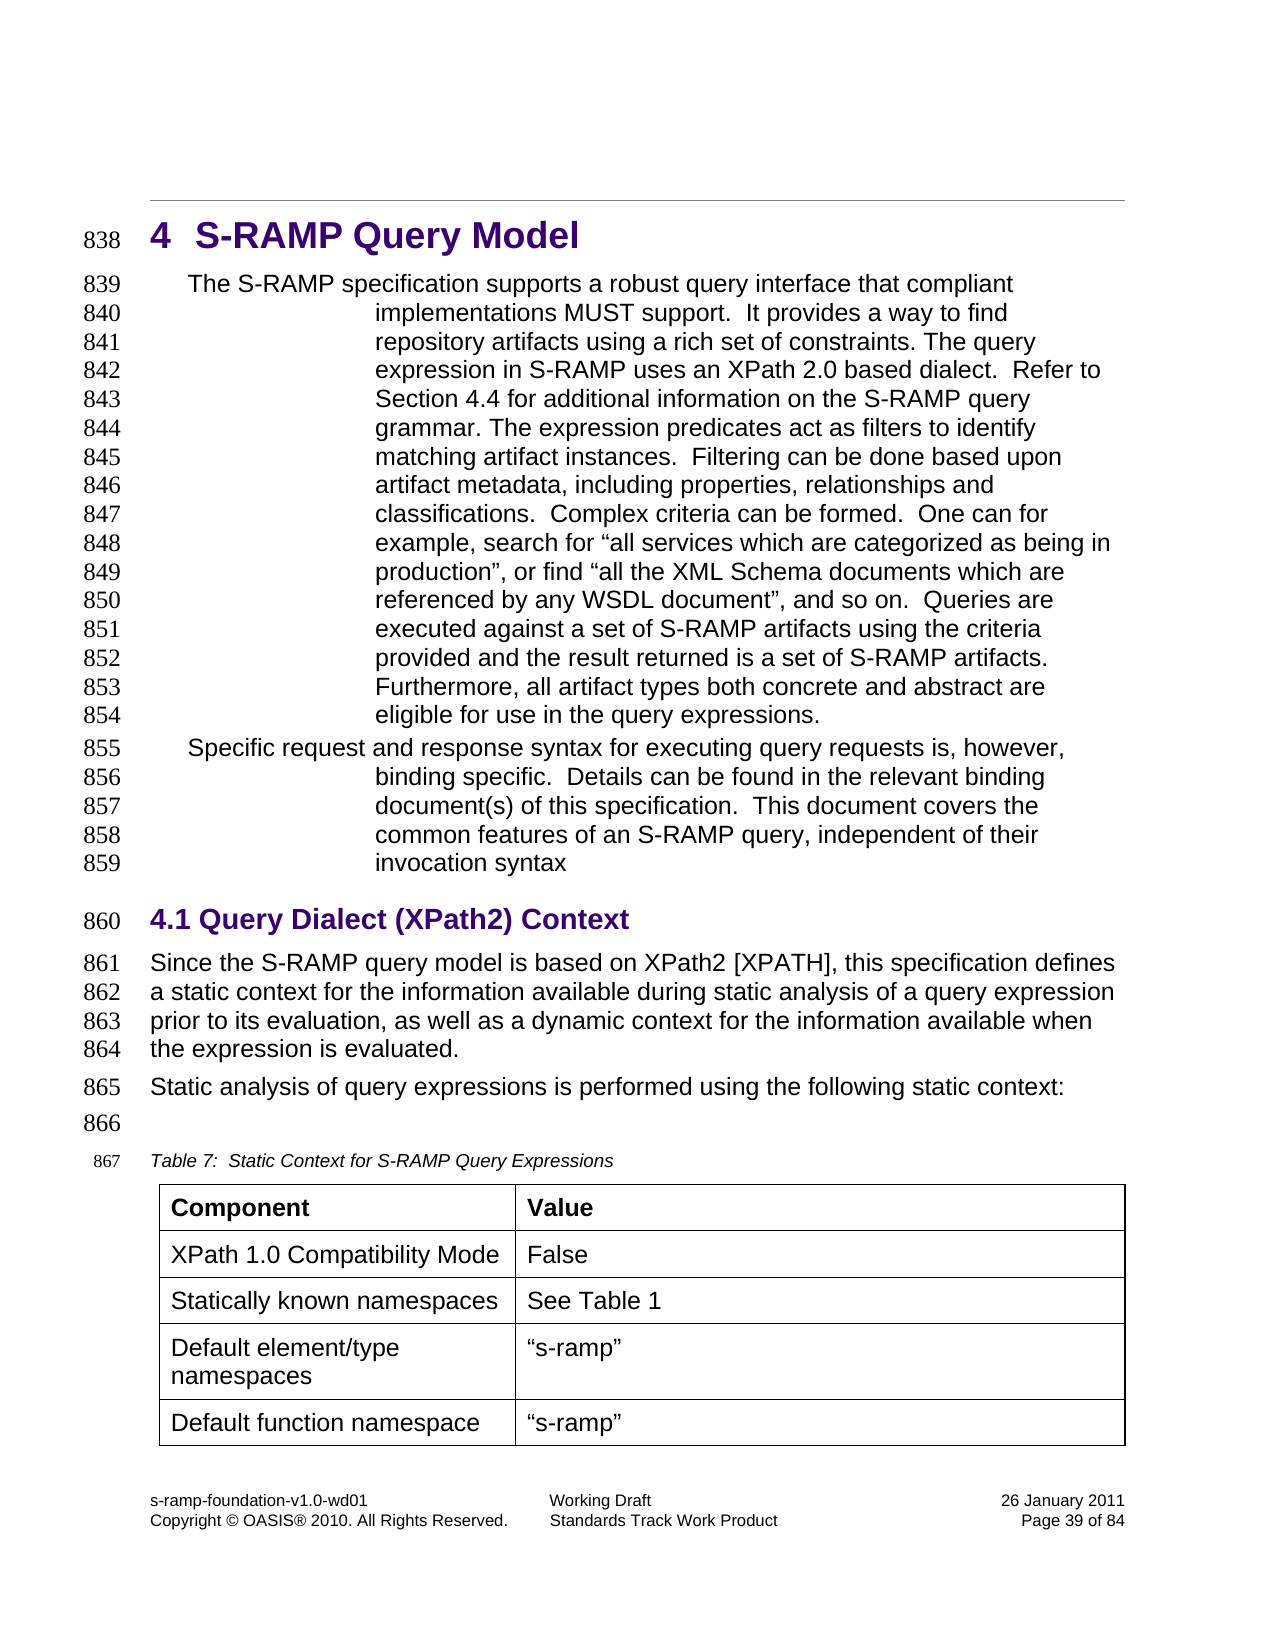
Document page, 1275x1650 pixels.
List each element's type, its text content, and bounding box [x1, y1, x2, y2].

text Specific request and response syntax for executing query requests is, however, binding specific. Details can be found in the relevant binding document(s) of this specification. This document covers the common features of an S-RAMP query, independent of their invocation syntax [187, 733, 1125, 877]
table_cell False [516, 1231, 1124, 1277]
subtitle S-RAMP Query Model [150, 201, 1125, 257]
text The S-RAMP specification supports a robust query interface that compliant implementations MUST support. It provides a way to find repository artifacts using a rich set of constraints. The query expression in S-RAMP uses an XPath 2.0 based dialect. Refer to Section 4.4 for additional information on the S-RAMP query grammar. The expression predicates act as filters to identify matching artifact instances. Filtering can be done based upon artifact metadata, including properties, relationships and classifications. Complex criteria can be formed. One can for example, search for “all services which are categorized as being in production”, or find “all the XML Schema documents which are referenced by any WSDL document”, and so on. Queries are executed against a set of S-RAMP artifacts using the criteria provided and the result returned is a set of S-RAMP artifacts. Furthermore, all artifact types both concrete and abstract are eligible for use in the query expressions. [187, 269, 1125, 729]
table_header Component [160, 1185, 515, 1230]
table_cell XPath 1.0 Compatibility Mode [160, 1231, 515, 1277]
table_cell “s-ramp” [516, 1400, 1124, 1445]
table_header Value [516, 1185, 1124, 1230]
subtitle Query Dialect (XPath2) Context [150, 902, 1125, 936]
table_cell Default function namespace [160, 1400, 515, 1445]
table_cell Statically known namespaces [160, 1278, 515, 1323]
table_cell “s-ramp” [516, 1324, 1124, 1398]
text Since the S-RAMP query model is based on XPath2 [XPATH], this specification defines a static context for the information available during static analysis of a query expression prior to its evaluation, as well as a dynamic context for the information available when the expression is evaluated. [150, 948, 1125, 1063]
text Static analysis of query expressions is performed using the following static context: [150, 1071, 1125, 1100]
table_cell See Table 1 [516, 1278, 1124, 1323]
table_cell Default element/type namespaces [160, 1324, 515, 1398]
text Table 7: Static Context for S-RAMP Query Expressions [150, 1150, 1125, 1171]
